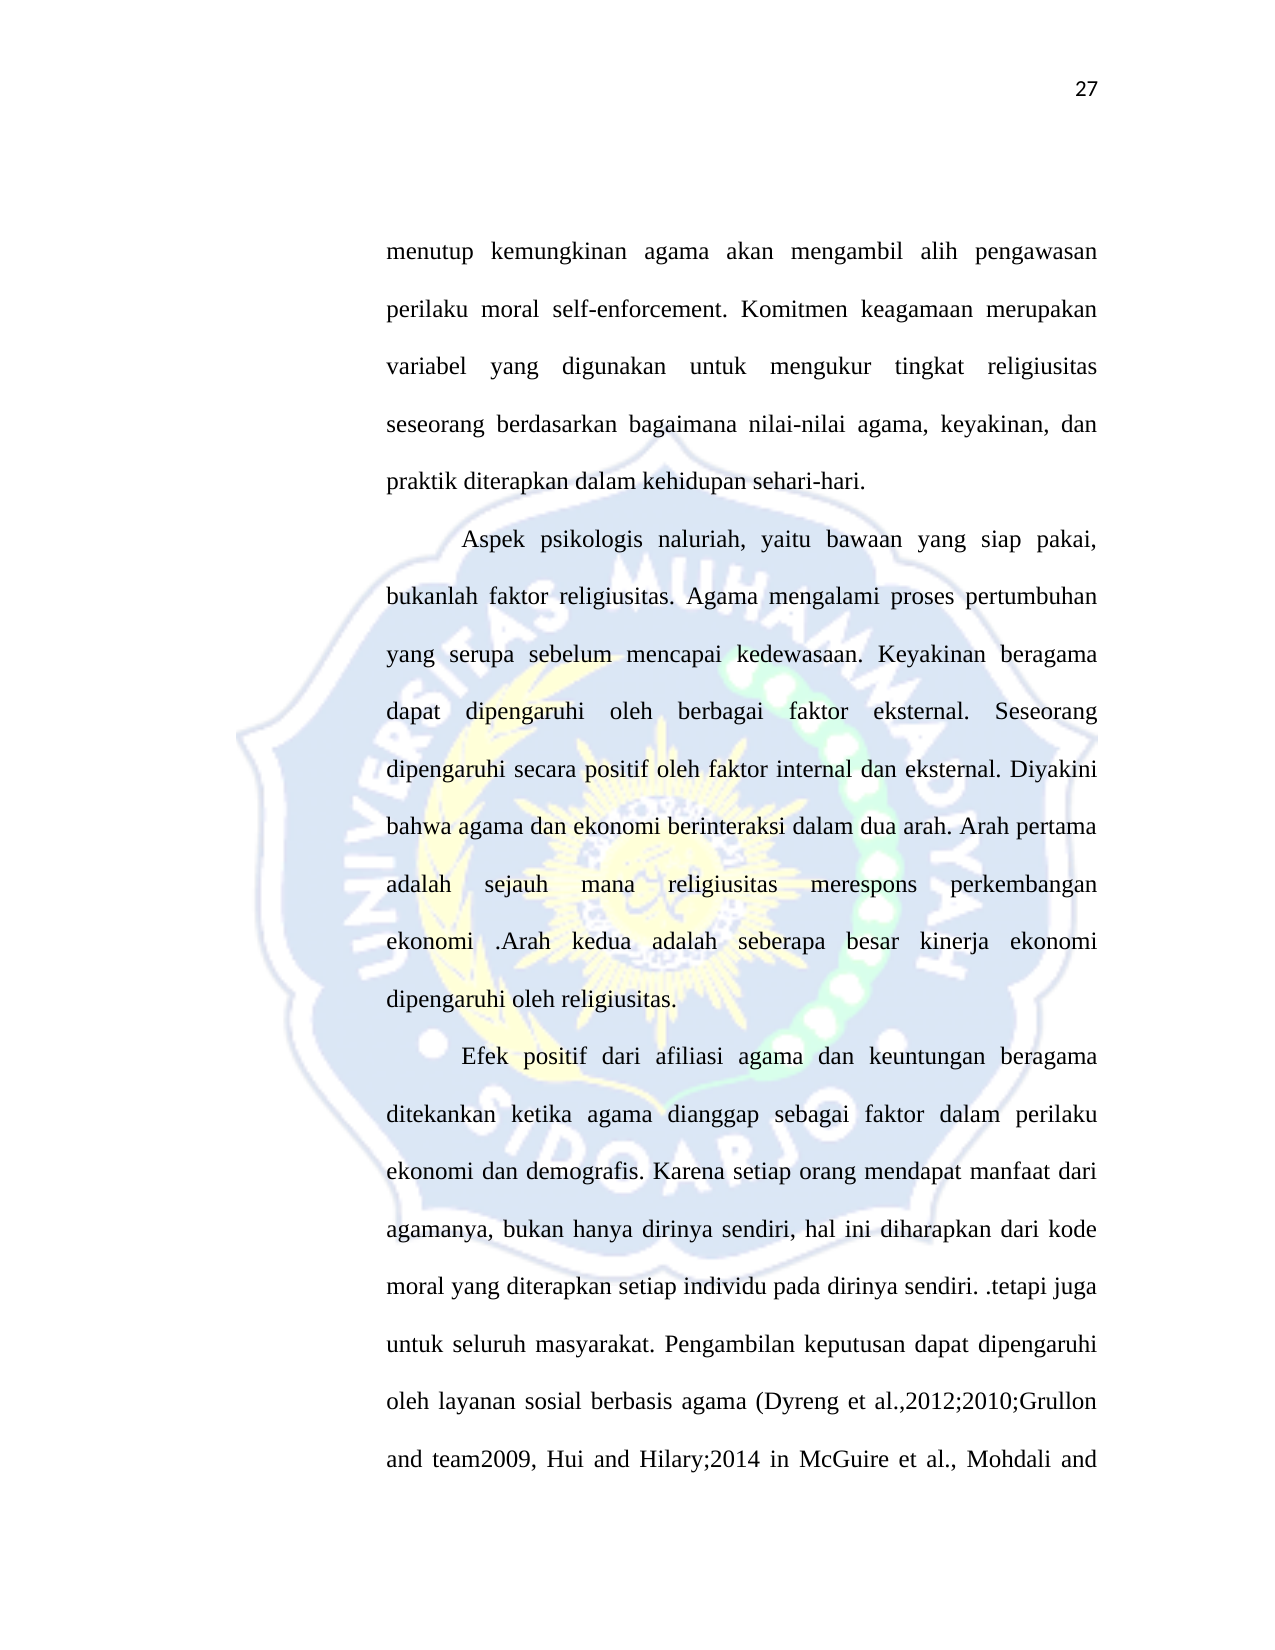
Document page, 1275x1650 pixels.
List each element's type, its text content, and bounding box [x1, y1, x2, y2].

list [386, 236, 1098, 495]
list Aspek psikologis naluriah, yaitu bawaan yang siap pakai, bukanlah faktor religiusitas. Agama mengalami proses pertumbuhan yang serupa sebelum mencapai kedewasaan. Keyakinan beragama dapat dipengaruhi oleh berbagai faktor eksternal. Seseorang dipengaruhi secara positif oleh faktor internal dan eksternal. Diyakini bahwa agama dan ekonomi berinteraksi dalam dua arah. Arah pertama adalah sejauh mana religiusitas merespons perkembangan ekonomi .Arah kedua adalah seberapa besar kinerja ekonomi dipengaruhi oleh religiusitas. [386, 524, 1098, 1012]
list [386, 1041, 1098, 1472]
